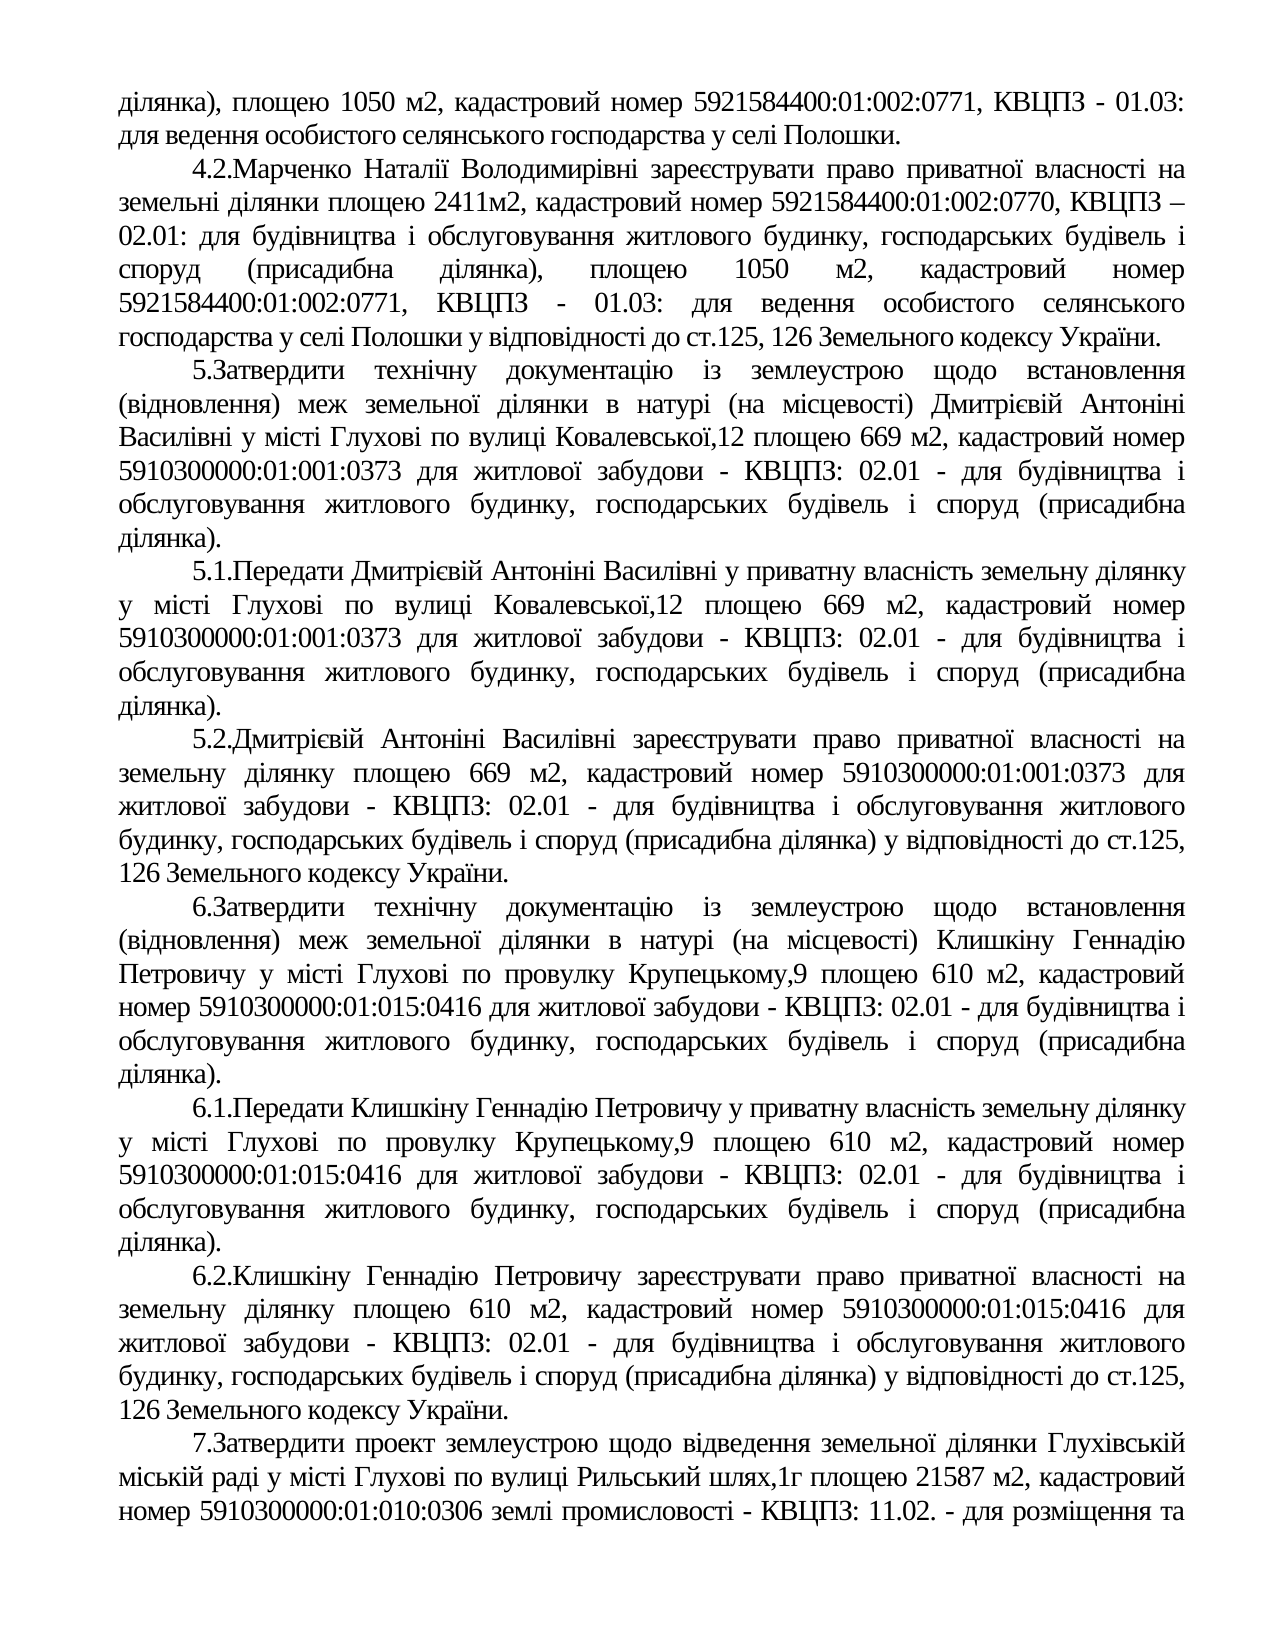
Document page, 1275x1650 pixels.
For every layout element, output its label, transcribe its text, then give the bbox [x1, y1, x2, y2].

text 5.1.Передати Дмитрієвій Антоніні Василівні у приватну власність земельну ділянку у місті Глухові по вулиці Ковалевської,12 площею 669 м2, кадастровий номер 5910300000:01:001:0373 для житлової забудови - КВЦПЗ: 02.01 - для будівництва і обслуговування житлового будинку, господарських будівель і споруд (присадибна ділянка). [118, 553, 1186, 721]
text 5.2.Дмитрієвій Антоніні Василівні зареєструвати право приватної власності на земельну ділянку площею 669 м2, кадастровий номер 5910300000:01:001:0373 для житлової забудови - КВЦПЗ: 02.01 - для будівництва і обслуговування житлового будинку, господарських будівель і споруд (присадибна ділянка) у відповідності до ст.125, 126 Земельного кодексу України. [118, 721, 1186, 889]
text 5.Затвердити технічну документацію із землеустрою щодо встановлення (відновлення) меж земельної ділянки в натурі (на місцевості) Дмитрієвій Антоніні Василівні у місті Глухові по вулиці Ковалевської,12 площею 669 м2, кадастровий номер 5910300000:01:001:0373 для житлової забудови - КВЦПЗ: 02.01 - для будівництва і обслуговування житлового будинку, господарських будівель і споруд (присадибна ділянка). [118, 352, 1186, 553]
text 4.2.Марченко Наталії Володимирівні зареєструвати право приватної власності на земельні ділянки площею 2411м2, кадастровий номер 5921584400:01:002:0770, КВЦПЗ – 02.01: для будівництва і обслуговування житлового будинку, господарських будівель і споруд (присадибна ділянка), площею 1050 м2, кадастровий номер 5921584400:01:002:0771, КВЦПЗ - 01.03: для ведення особистого селянського господарства у селі Полошки у відповідності до ст.125, 126 Земельного кодексу України. [118, 151, 1186, 352]
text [118, 1426, 1186, 1526]
text 6.Затвердити технічну документацію із землеустрою щодо встановлення (відновлення) меж земельної ділянки в натурі (на місцевості) Клишкіну Геннадію Петровичу у місті Глухові по провулку Крупецькому,9 площею 610 м2, кадастровий номер 5910300000:01:015:0416 для житлової забудови - КВЦПЗ: 02.01 - для будівництва і обслуговування житлового будинку, господарських будівель і споруд (присадибна ділянка). [118, 889, 1186, 1090]
text 6.2.Клишкіну Геннадію Петровичу зареєструвати право приватної власності на земельну ділянку площею 610 м2, кадастровий номер 5910300000:01:015:0416 для житлової забудови - КВЦПЗ: 02.01 - для будівництва і обслуговування житлового будинку, господарських будівель і споруд (присадибна ділянка) у відповідності до ст.125, 126 Земельного кодексу України. [118, 1258, 1186, 1426]
text 6.1.Передати Клишкіну Геннадію Петровичу у приватну власність земельну ділянку у місті Глухові по провулку Крупецькому,9 площею 610 м2, кадастровий номер 5910300000:01:015:0416 для житлової забудови - КВЦПЗ: 02.01 - для будівництва і обслуговування житлового будинку, господарських будівель і споруд (присадибна ділянка). [118, 1090, 1186, 1258]
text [118, 84, 1186, 151]
